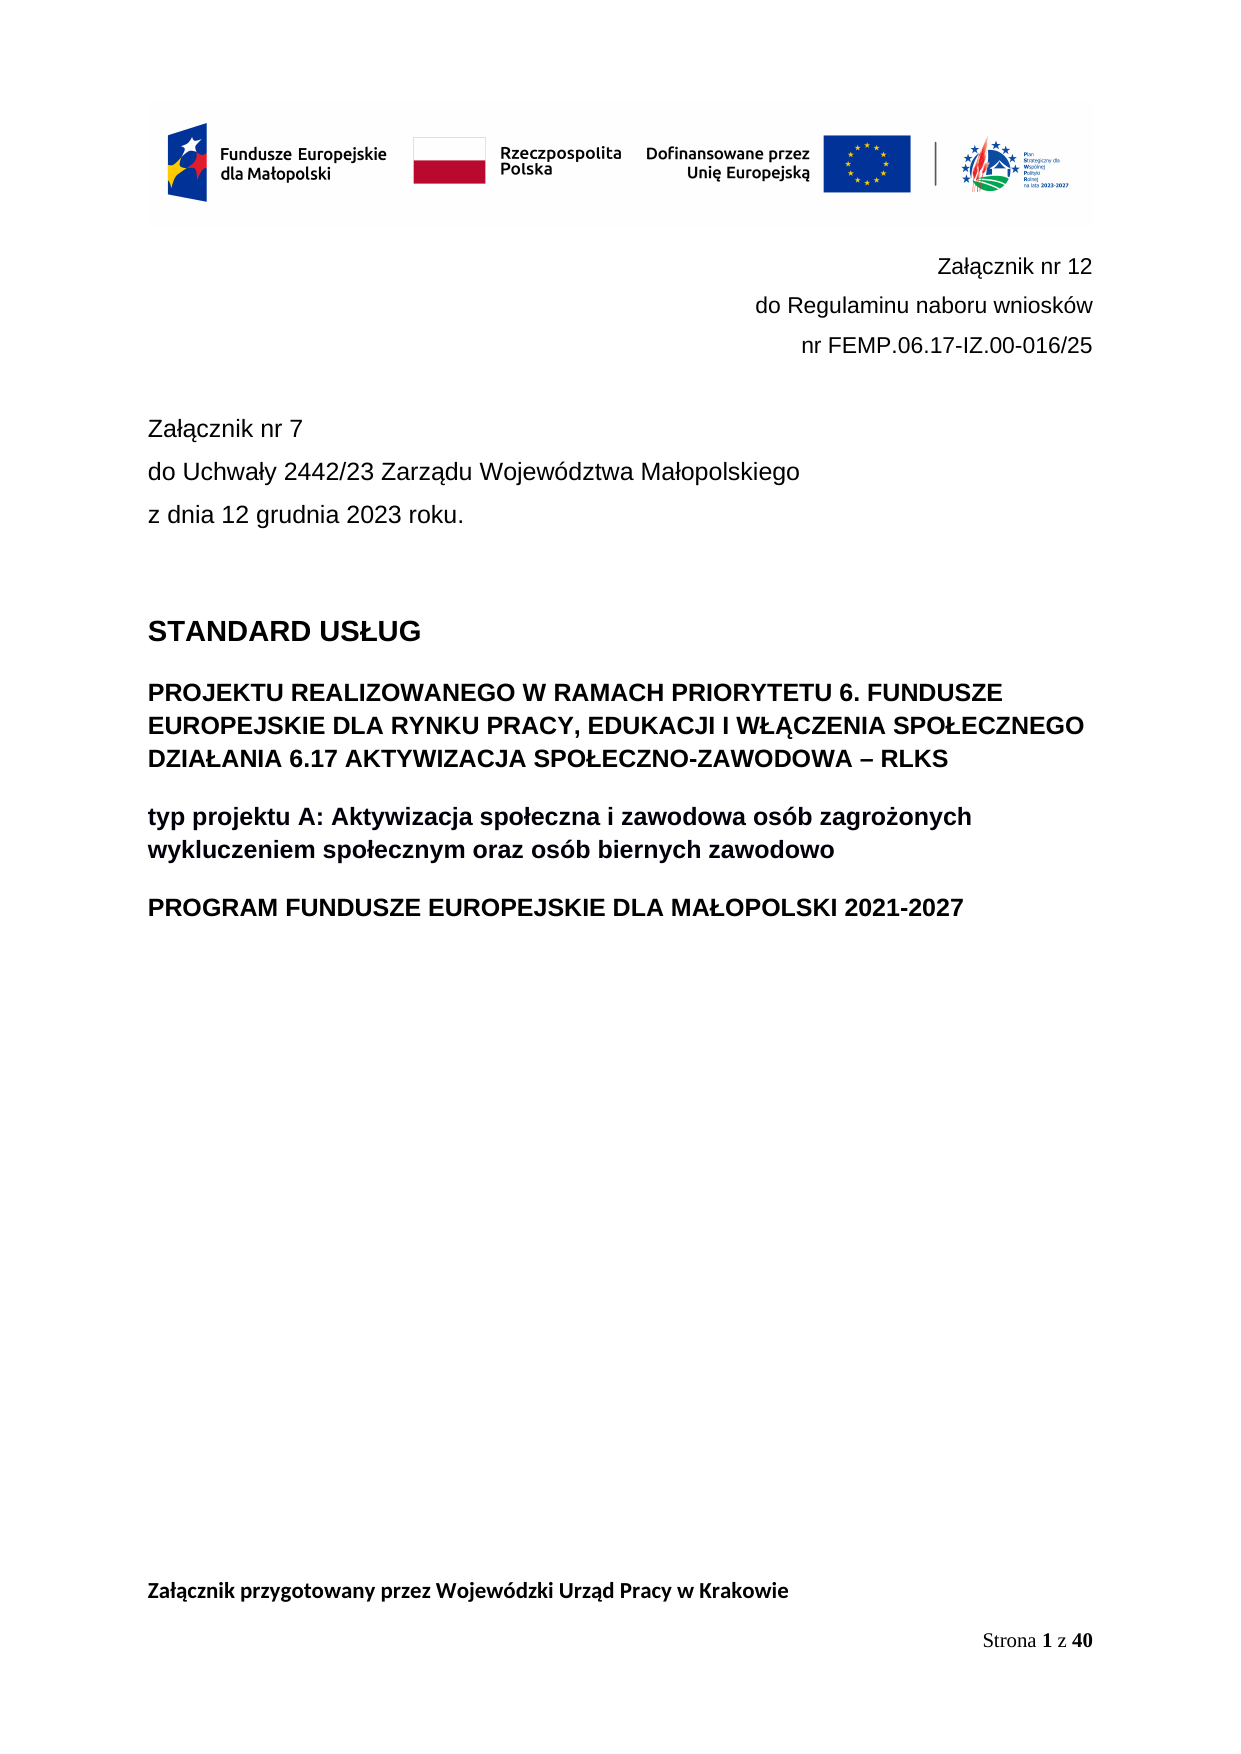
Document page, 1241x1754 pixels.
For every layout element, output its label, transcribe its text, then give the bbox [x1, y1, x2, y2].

text Załącznik nr 12 do Regulaminu naboru wniosków nr FEMP.06.17-IZ.00-016/25 [148, 253, 1093, 358]
text z dnia 12 grudnia 2023 roku. [148, 501, 1093, 529]
picture [147, 101, 1093, 226]
text typ projektu A: Aktywizacja społeczna i zawodowa osób zagrożonych wykluczeniem społecznym oraz osób biernych zawodowo [148, 802, 1093, 863]
text Załącznik przygotowany przez Wojewódzki Urząd Pracy w Krakowie [148, 1576, 1093, 1604]
text STANDARD USŁUG [148, 614, 1093, 648]
text PROJEKTU REALIZOWANEGO W RAMACH PRIORYTETU 6. FUNDUSZE EUROPEJSKIE DLA RYNKU PRACY, EDUKACJI I WŁĄCZENIA SPOŁECZNEGO DZIAŁANIA 6.17 AKTYWIZACJA SPOŁECZNO-ZAWODOWA – RLKS [148, 678, 1093, 772]
text Załącznik nr 7 [148, 414, 1093, 443]
text PROGRAM FUNDUSZE EUROPEJSKIE DLA MAŁOPOLSKI 2021-2027 [148, 893, 1093, 922]
text do Uchwały 2442/23 Zarządu Województwa Małopolskiego [148, 457, 1093, 486]
